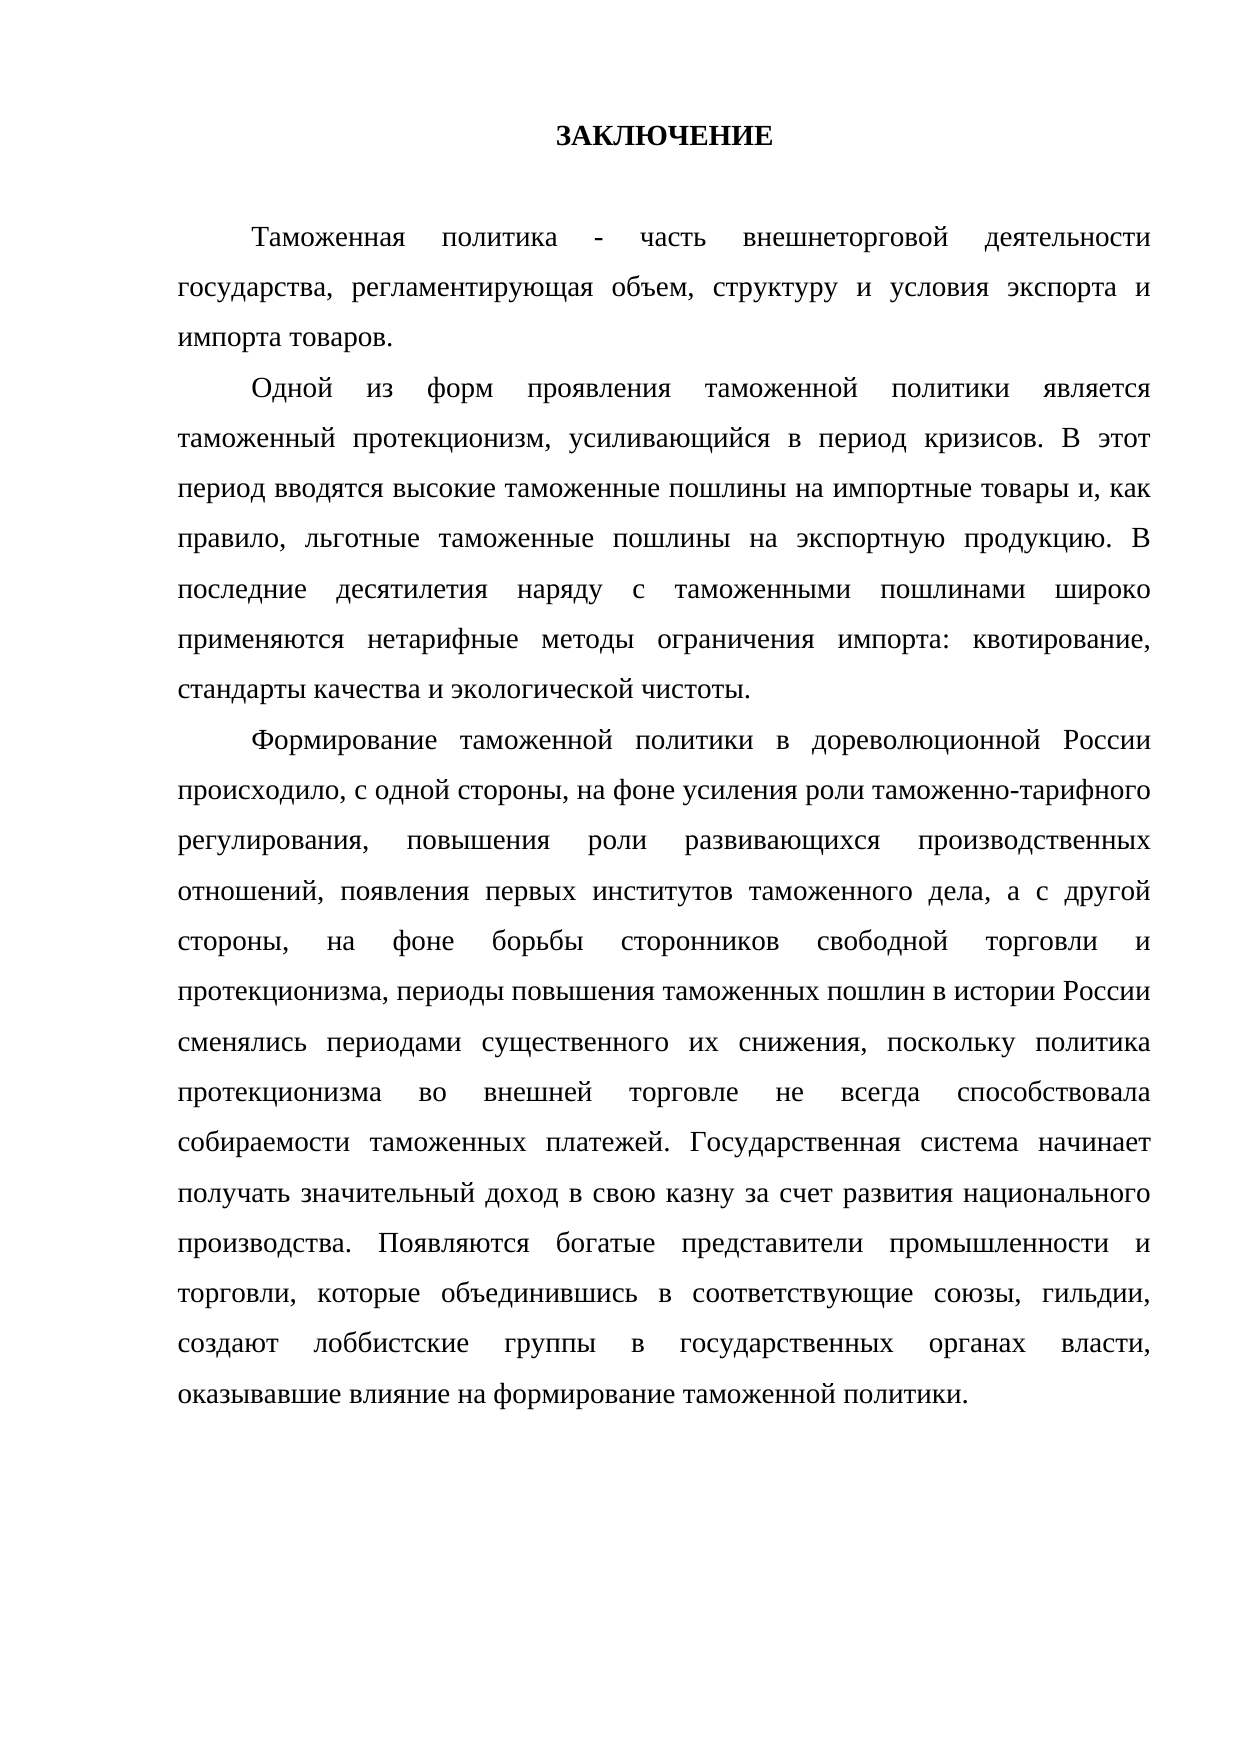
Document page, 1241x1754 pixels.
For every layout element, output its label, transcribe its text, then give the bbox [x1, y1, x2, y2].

text ЗАКЛЮЧЕНИЕ [177, 118, 1152, 152]
text Таможенная политика - часть внешнеторговой деятельности государства, регламентирующая объем, структуру и условия экспорта и импорта товаров. [177, 219, 1152, 353]
text Одной из форм проявления таможенной политики является таможенный протекционизм, усиливающийся в период кризисов. В этот период вводятся высокие таможенные пошлины на импортные товары и, как правило, льготные таможенные пошлины на экспортную продукцию. В последние десятилетия наряду с таможенными пошлинами широко применяются нетарифные методы ограничения импорта: квотирование, стандарты качества и экологической чистоты. [177, 370, 1152, 705]
text Формирование таможенной политики в дореволюционной России происходило, с одной стороны, на фоне усиления роли таможенно-тарифного регулирования, повышения роли развивающихся производственных отношений, появления первых институтов таможенного дела, а с другой стороны, на фоне борьбы сторонников свободной торговли и протекционизма, периоды повышения таможенных пошлин в истории России сменялись периодами существенного их снижения, поскольку политика протекционизма во внешней торговле не всегда способствовала собираемости таможенных платежей. Государственная система начинает получать значительный доход в свою казну за счет развития национального производства. Появляются богатые представители промышленности и торговли, которые объединившись в соответствующие союзы, гильдии, создают лоббистские группы в государственных органах власти, оказывавшие влияние на формирование таможенной политики. [177, 722, 1152, 1409]
